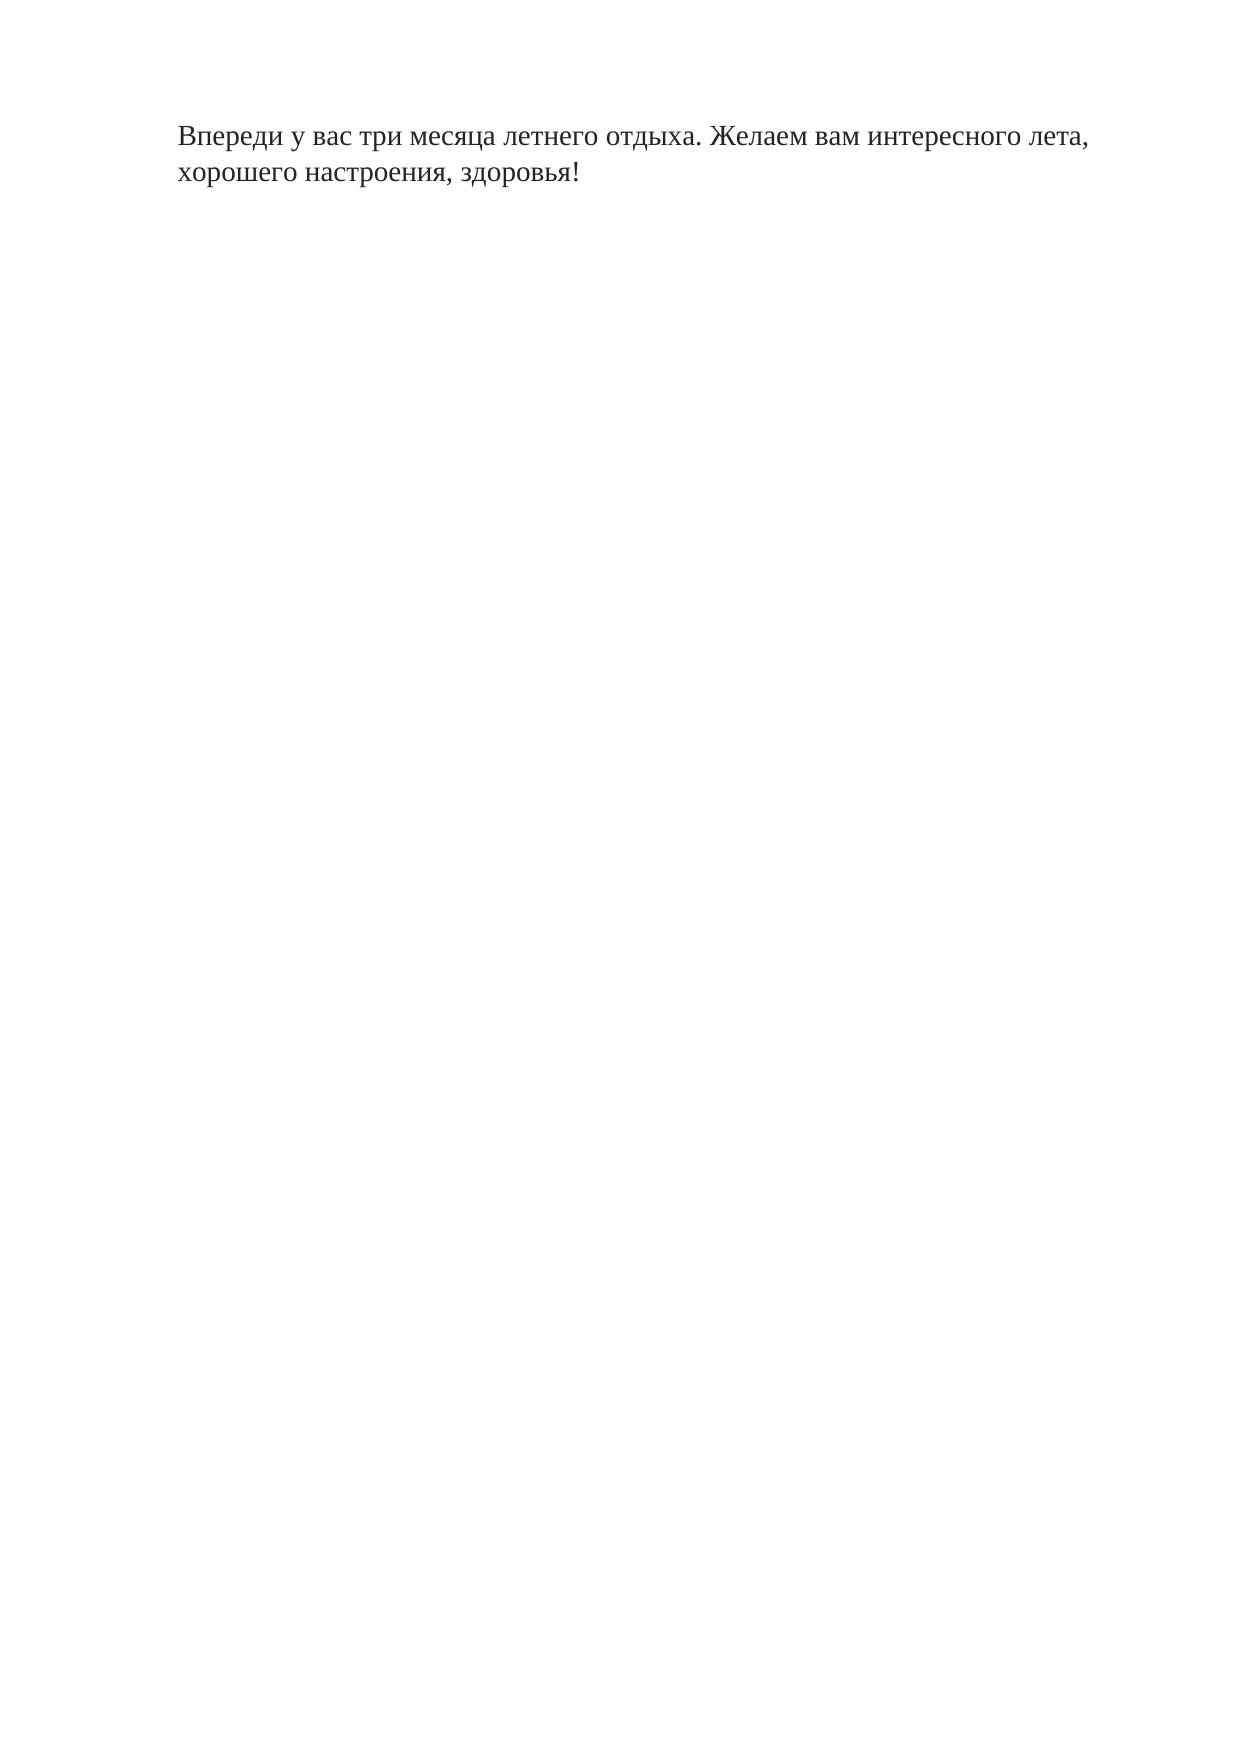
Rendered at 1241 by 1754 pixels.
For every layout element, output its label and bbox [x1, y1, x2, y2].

text [177, 118, 1152, 188]
